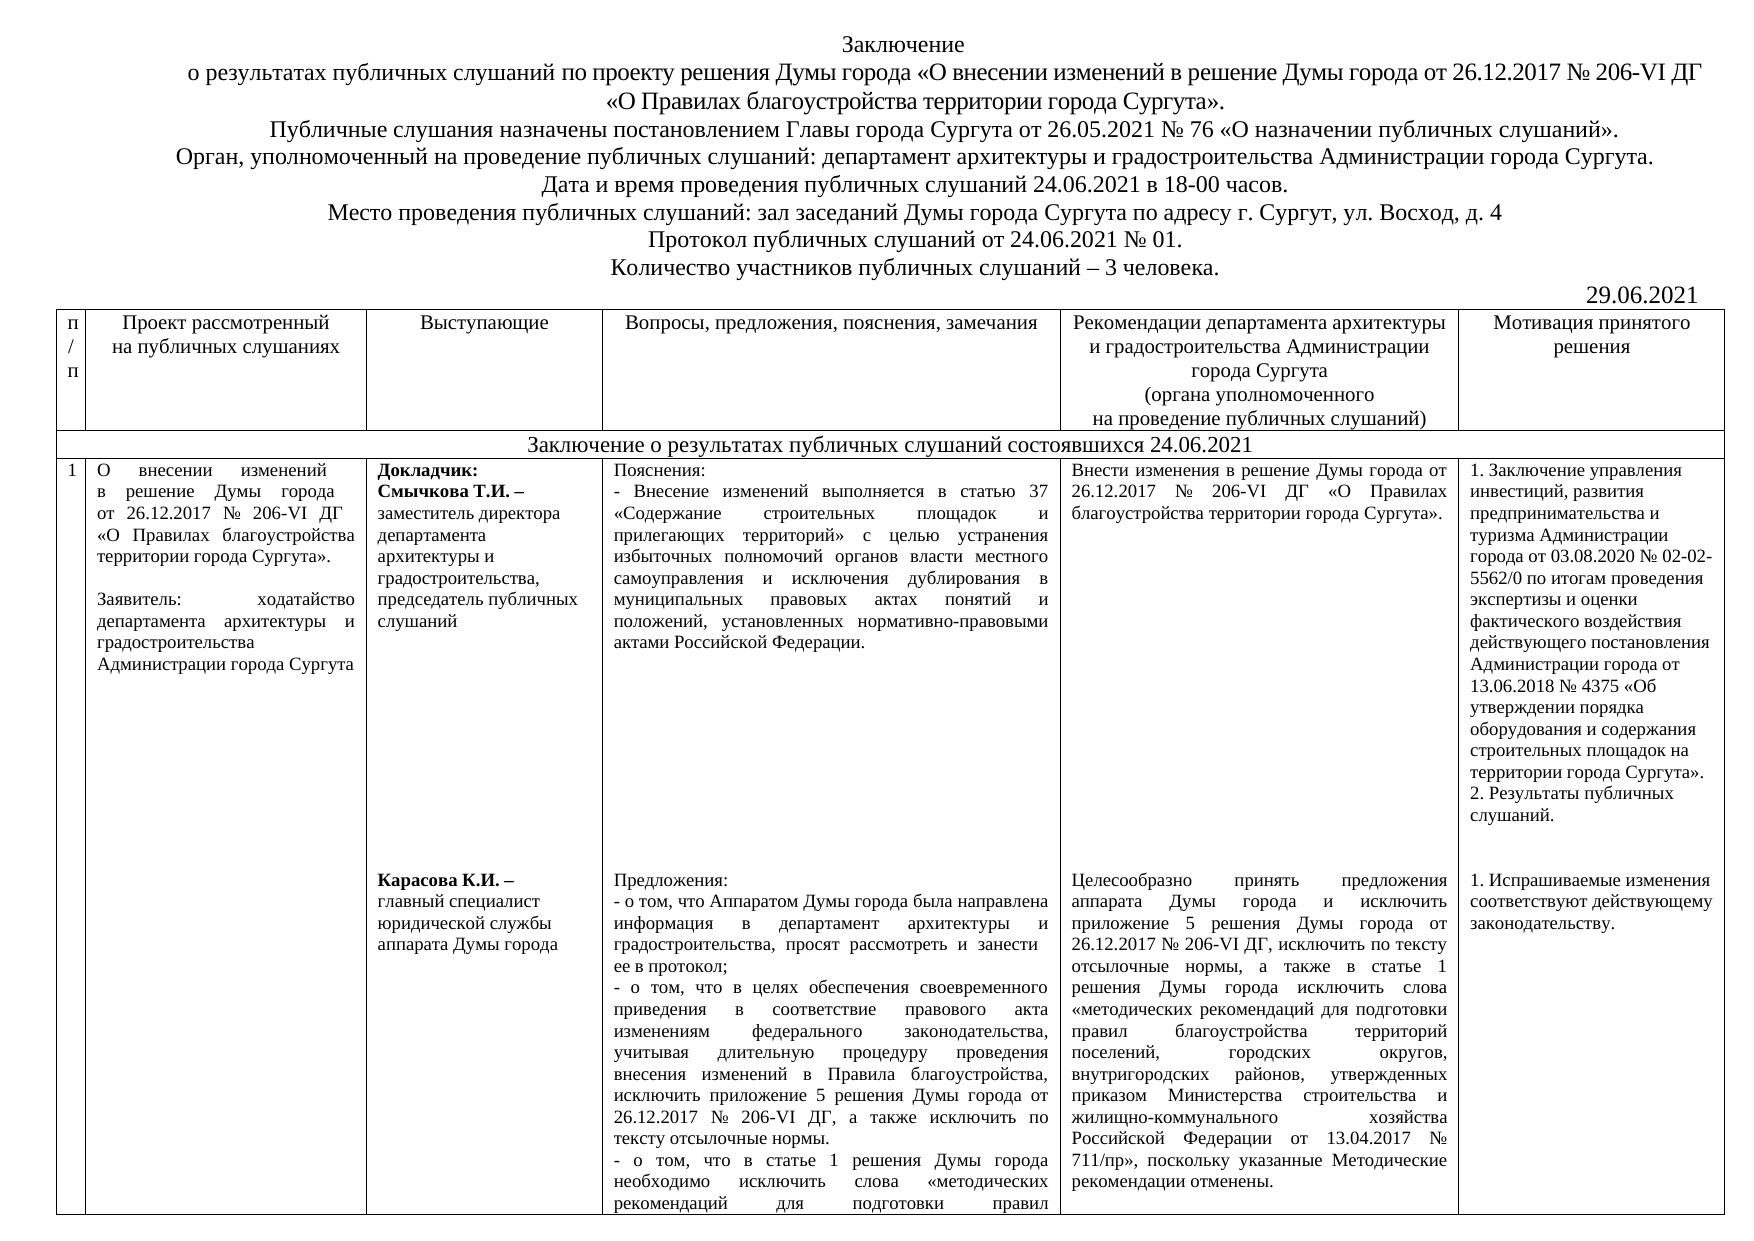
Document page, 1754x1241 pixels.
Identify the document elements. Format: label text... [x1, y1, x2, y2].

table_header Проект рассмотренный на публичных слушаниях [86, 310, 366, 430]
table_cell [1459, 459, 1724, 1213]
text Количество участников публичных слушаний – 3 человека. [118, 253, 1713, 280]
table_header Мотивация принятого решения [1459, 310, 1724, 430]
text 29.06.2021 [118, 280, 1698, 309]
table_cell 1 [57, 459, 85, 1213]
table_header Рекомендации департамента архитектуры и градостроительства Администрации города Сургута (органа уполномоченного на проведение публичных слушаний) [1061, 310, 1458, 430]
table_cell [367, 459, 602, 1213]
text Публичные слушания назначены постановлением Главы города Сургута от 26.05.2021 № 76 «О назначении публичных слушаний». [118, 115, 1713, 142]
text Протокол публичных слушаний от 24.06.2021 № 01. [118, 225, 1713, 253]
text Дата и время проведения публичных слушаний 24.06.2021 в 18-00 часов. [118, 170, 1713, 197]
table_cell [603, 459, 1060, 1213]
text о результатах публичных слушаний по проекту решения Думы города «О внесении изменений в решение Думы города от 26.12.2017 № 206-VI ДГ «О Правилах благоустройства территории города Сургута». [118, 57, 1713, 115]
table_cell Заключение о результатах публичных слушаний состоявшихся 24.06.2021 [57, 431, 1724, 458]
table_header Выступающие [367, 310, 602, 430]
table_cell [86, 459, 366, 1213]
text Орган, уполномоченный на проведение публичных слушаний: департамент архитектуры и градостроительства Администрации города Сургута. [118, 142, 1713, 170]
text Заключение [708, 29, 1713, 57]
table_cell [1061, 459, 1458, 1213]
table_header Вопросы, предложения, пояснения, замечания [603, 310, 1060, 430]
text Место проведения публичных слушаний: зал заседаний Думы города Сургута по адресу г. Сургут, ул. Восход, д. 4 [118, 197, 1713, 225]
table_header п/п [57, 310, 85, 430]
